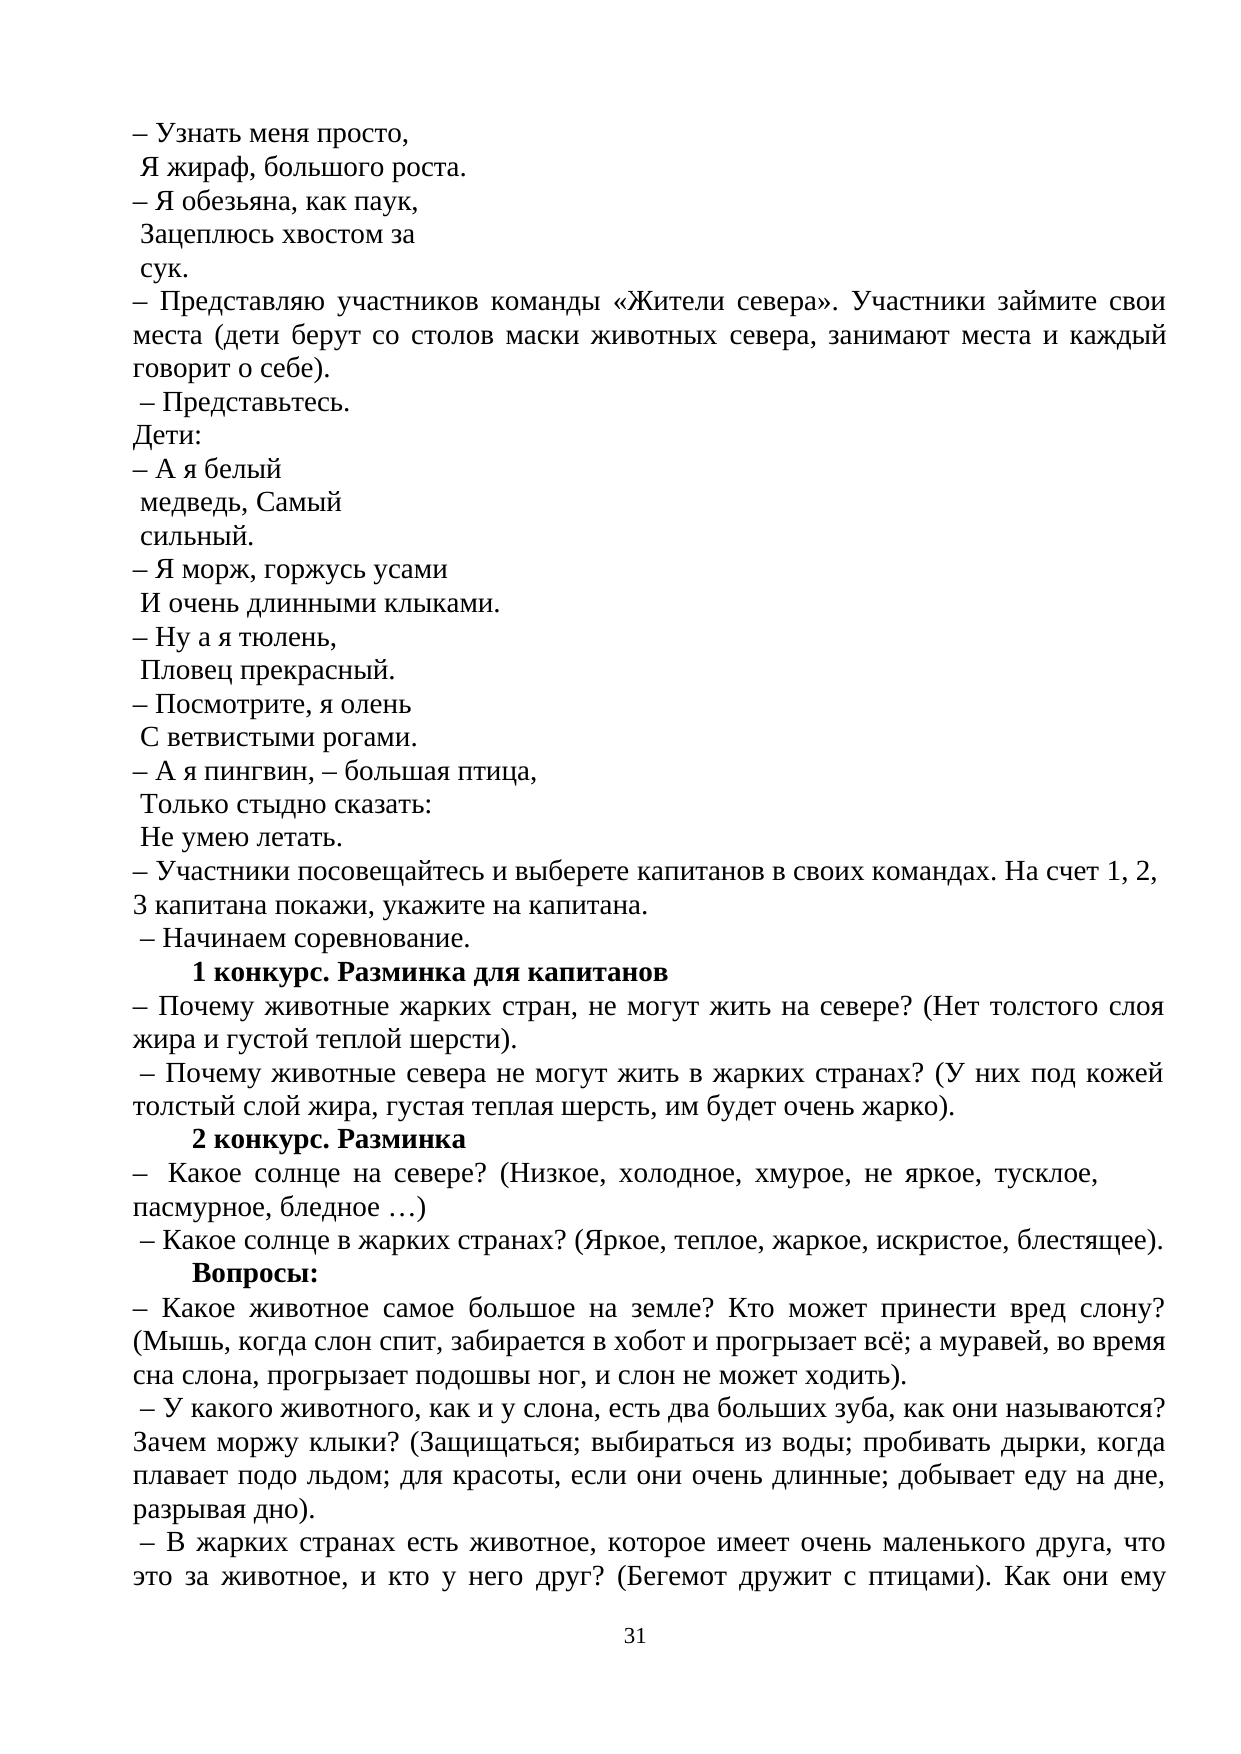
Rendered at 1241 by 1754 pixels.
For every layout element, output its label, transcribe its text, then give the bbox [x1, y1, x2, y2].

list Я морж, горжусь усами [133, 552, 1178, 585]
subtitle конкурс. Разминка [192, 1122, 1178, 1156]
text И очень длинными клыками. [140, 585, 1178, 619]
list Я обезьяна, как паук, Зацеплюсь хвостом за сук. [133, 183, 471, 283]
list А я белый медведь, Самый сильный. [133, 451, 397, 552]
list Начинаем соревнование. [140, 921, 1178, 954]
list Представляю участников команды «Жители севера». Участники займите свои места (дети берут со столов маски животных севера, занимают места и каждый говорит о себе). [133, 283, 1167, 384]
text Не умею летать. [140, 820, 1178, 853]
text Я жираф, большого роста. [140, 149, 1178, 183]
subtitle конкурс. Разминка для капитанов [192, 954, 1178, 988]
list Посмотрите, я олень С ветвистыми рогами. [133, 686, 418, 753]
list У какого животного, как и у слона, есть два больших зуба, как они называются? Зачем моржу клыки? (Защищаться; выбираться из воды; пробивать дырки, когда плавает подо льдом; для красоты, если они очень длинные; добывает еду на дне, разрывая дно). [133, 1390, 1167, 1524]
list Какое солнце на севере? (Низкое, холодное, хмурое, не яркое, тусклое, пасмурное, бледное …) [133, 1156, 1166, 1223]
list Участники посовещайтесь и выберете капитанов в своих командах. На счет 1, 2, 3 капитана покажи, укажите на капитана. [133, 853, 1166, 921]
list Узнать меня просто, [133, 115, 1178, 149]
list Какое животное самое большое на земле? Кто может принести вред слону? (Мышь, когда слон спит, забирается в хобот и прогрызает всё; а муравей, во время сна слона, прогрызает подошвы ног, и слон не может ходить). [133, 1290, 1166, 1390]
list Почему животные севера не могут жить в жарких странах? (У них под кожей толстый слой жира, густая теплая шерсть, им будет очень жарко). [133, 1055, 1166, 1122]
list Представьтесь. Дети: [133, 384, 351, 451]
list Ну а я тюлень, Пловец прекрасный. [133, 619, 396, 686]
list Какое солнце в жарких странах? (Яркое, теплое, жаркое, искристое, блестящее). [140, 1223, 1178, 1256]
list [133, 1524, 1167, 1592]
list Почему животные жарких стран, не могут жить на севере? (Нет толстого слоя жира и густой теплой шерсти). [133, 988, 1167, 1055]
list А я пингвин, – большая птица, Только стыдно сказать: [133, 753, 538, 820]
subtitle Вопросы: [192, 1256, 1178, 1290]
